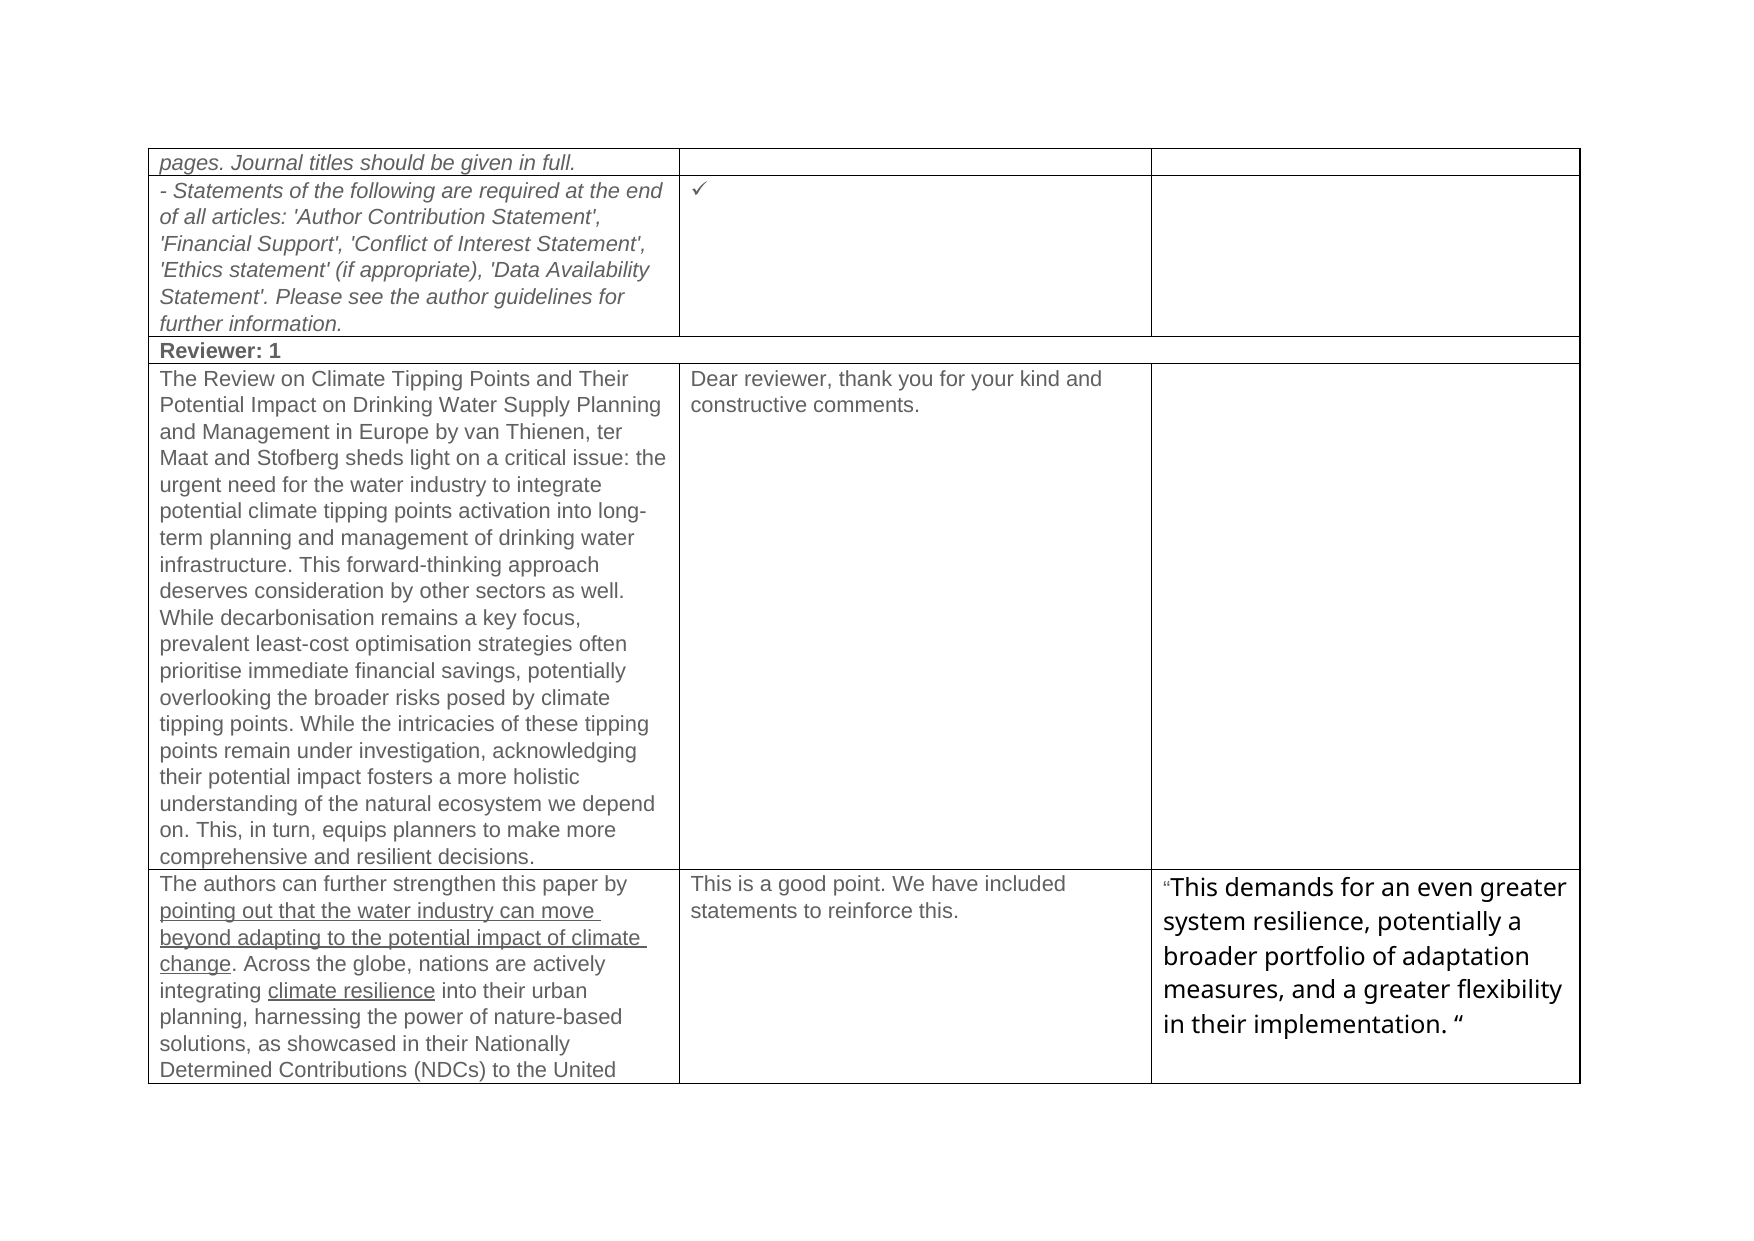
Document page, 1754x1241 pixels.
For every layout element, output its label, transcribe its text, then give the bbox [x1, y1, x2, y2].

table_cell [680, 149, 1151, 175]
table_cell - Statements of the following are required at the end of all articles: 'Author Contribution Statement', 'Financial Support', 'Conflict of Interest Statement', 'Ethics statement' (if appropriate), 'Data Availability Statement'. Please see the author guidelines for further information. [149, 176, 679, 336]
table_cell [149, 149, 679, 175]
table_cell Reviewer: 1 [149, 337, 1579, 363]
table_cell Dear reviewer, thank you for your kind and constructive comments. [680, 364, 1151, 869]
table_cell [680, 870, 1151, 1082]
table_cell [1152, 176, 1579, 336]
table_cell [1152, 870, 1579, 1082]
table_cell [1152, 149, 1579, 175]
table_cell [680, 176, 1151, 336]
table_cell [1152, 364, 1579, 869]
table_cell The Review on Climate Tipping Points and Their Potential Impact on Drinking Water Supply Planning and Management in Europe by van Thienen, ter Maat and Stofberg sheds light on a critical issue: the urgent need for the water industry to integrate potential climate tipping points activation into long-term planning and management of drinking water infrastructure. This forward-thinking approach deserves consideration by other sectors as well. While decarbonisation remains a key focus, prevalent least-cost optimisation strategies often prioritise immediate financial savings, potentially overlooking the broader risks posed by climate tipping points. While the intricacies of these tipping points remain under investigation, acknowledging their potential impact fosters a more holistic understanding of the natural ecosystem we depend on. This, in turn, equips planners to make more comprehensive and resilient decisions. [149, 364, 679, 869]
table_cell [149, 870, 679, 1082]
